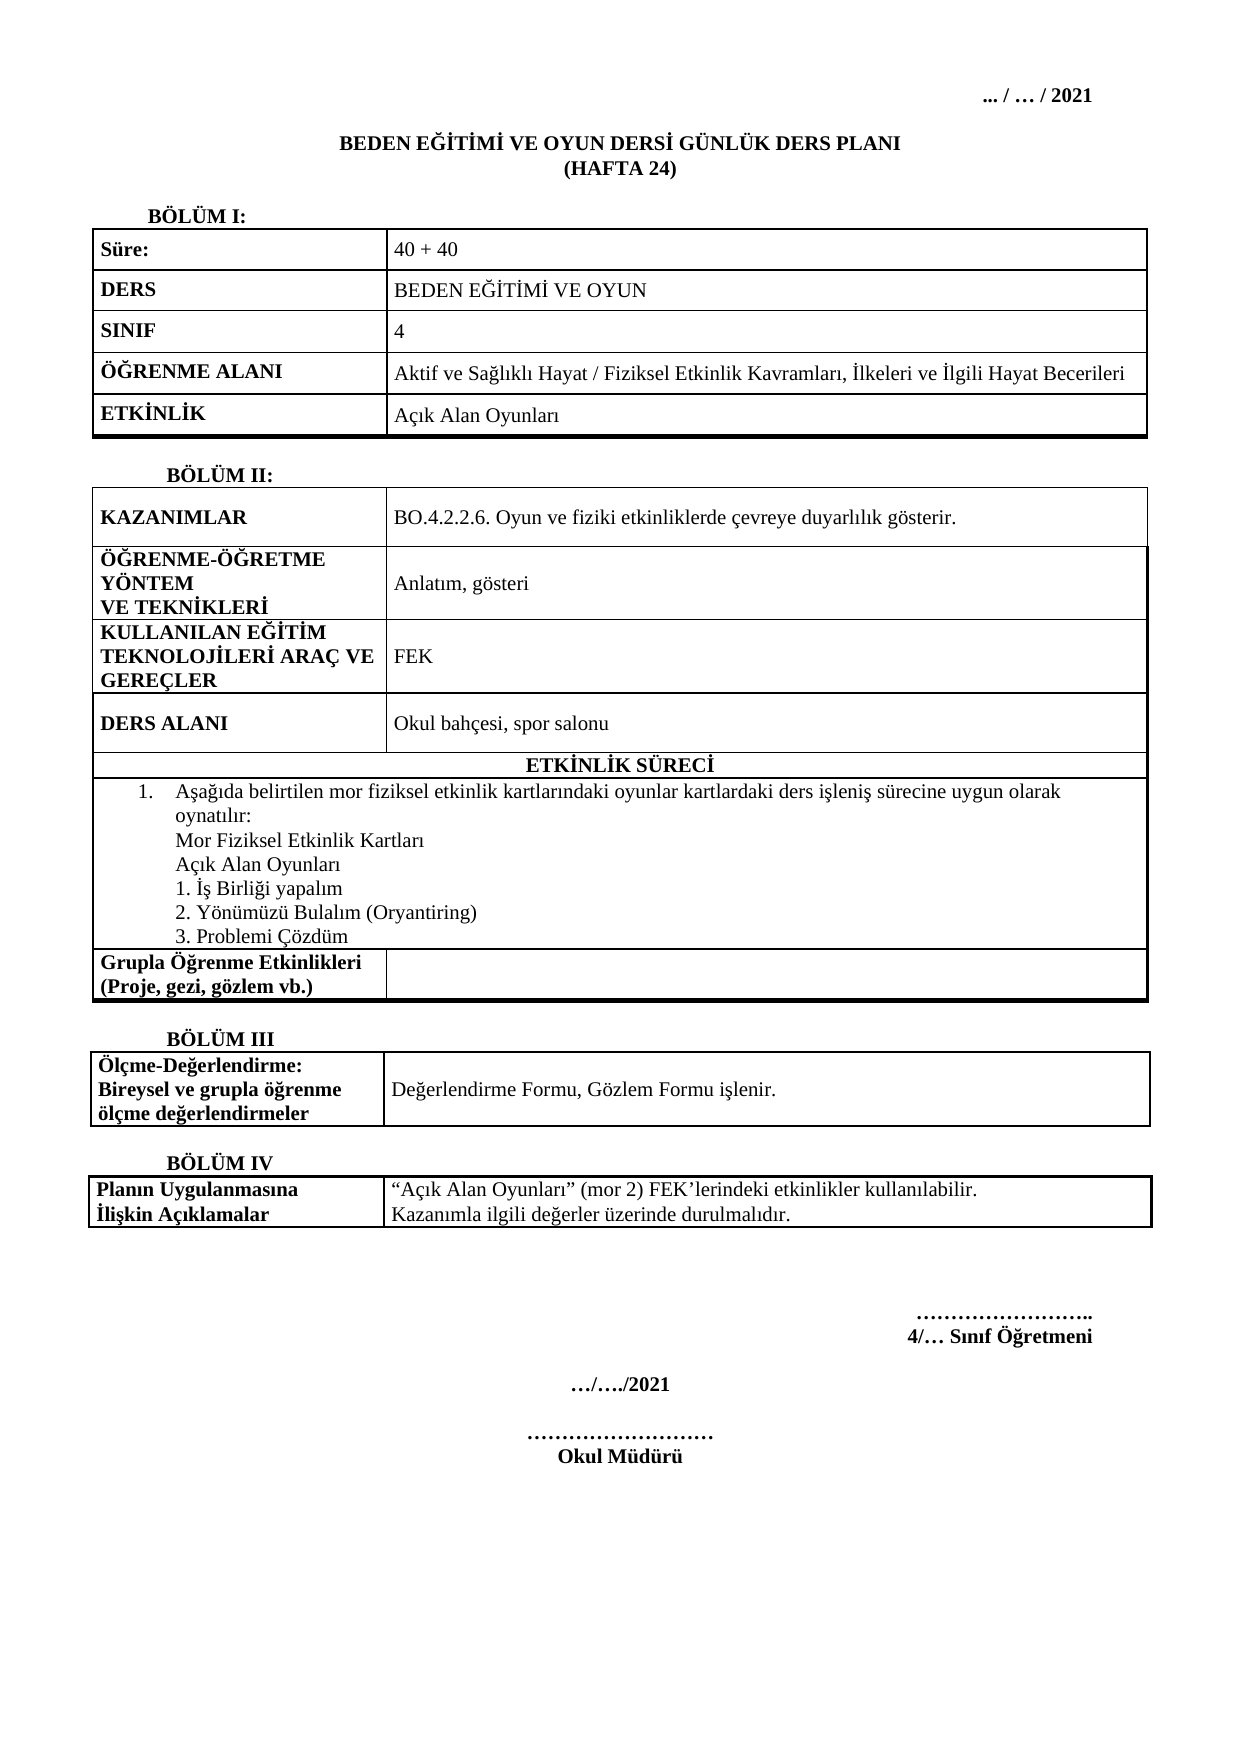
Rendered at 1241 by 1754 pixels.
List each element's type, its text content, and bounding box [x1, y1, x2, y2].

text Okul Müdürü [148, 1444, 1093, 1468]
table_cell FEK [387, 620, 1146, 692]
table_header Süre: [94, 230, 386, 269]
table_cell Aşağıda belirtilen mor fiziksel etkinlik kartlarındaki oyunlar kartlardaki ders işleniş sürecine uygun olarak oynatılır: Mor Fiziksel Etkinlik Kartları Açık Alan Oyunları 1. İş Birliği yapalım 2. Yönümüzü Bulalım (Oryantiring) 3. Problemi Çözdüm [94, 779, 1146, 948]
text BÖLÜM I: [148, 203, 1093, 228]
table_header 40 + 40 [388, 230, 1146, 269]
table_cell Okul bahçesi, spor salonu [387, 694, 1146, 752]
table_cell ETKİNLİK [94, 395, 386, 434]
text (HAFTA 24) [148, 155, 1093, 179]
table_cell ÖĞRENME ALANI [94, 353, 386, 393]
subtitle BÖLÜM III [148, 1027, 1093, 1051]
table_cell KULLANILAN EĞİTİM TEKNOLOJİLERİ ARAÇ VE GEREÇLER [93, 620, 386, 692]
table_header Değerlendirme Formu, Gözlem Formu işlenir. [385, 1053, 1149, 1125]
text ... / … / 2021 [148, 83, 1093, 107]
table_cell Açık Alan Oyunları [388, 395, 1146, 434]
table_cell ÖĞRENME-ÖĞRETME YÖNTEM VE TEKNİKLERİ [93, 547, 386, 619]
table_cell 4 [388, 311, 1146, 352]
table_cell BEDEN EĞİTİMİ VE OYUN [388, 271, 1146, 310]
table_header Ölçme-Değerlendirme: Bireysel ve grupla öğrenme ölçme değerlendirmeler [92, 1053, 383, 1125]
table_cell [387, 950, 1146, 998]
text …………………….. [148, 1300, 1093, 1324]
text 4/… Sınıf Öğretmeni [148, 1324, 1093, 1348]
table_cell ETKİNLİK SÜRECİ [94, 753, 1146, 777]
subtitle BÖLÜM IV [148, 1151, 1093, 1175]
table_cell Aktif ve Sağlıklı Hayat / Fiziksel Etkinlik Kavramları, İlkeleri ve İlgili Hayat Becerileri [388, 353, 1146, 393]
table_cell SINIF [94, 311, 386, 352]
text ……………………… [148, 1420, 1093, 1444]
table_cell DERS [94, 271, 386, 310]
text …/…./2021 [148, 1372, 1093, 1396]
table_cell DERS ALANI [94, 694, 386, 752]
table_header BO.4.2.2.6. Oyun ve fiziki etkinliklerde çevreye duyarlılık gösterir. [387, 488, 1147, 546]
table_header “Açık Alan Oyunları” (mor 2) FEK’lerindeki etkinlikler kullanılabilir. Kazanımla ilgili değerler üzerinde durulmalıdır. [385, 1178, 1150, 1226]
table_cell Grupla Öğrenme Etkinlikleri (Proje, gezi, gözlem vb.) [94, 950, 386, 998]
table_header Planın Uygulanmasına İlişkin Açıklamalar [90, 1178, 383, 1226]
text BEDEN EĞİTİMİ VE OYUN DERSİ GÜNLÜK DERS PLANI [148, 131, 1093, 155]
table_header KAZANIMLAR [93, 488, 386, 546]
table_cell Anlatım, gösteri [387, 547, 1146, 619]
text BÖLÜM II: [148, 463, 1093, 487]
